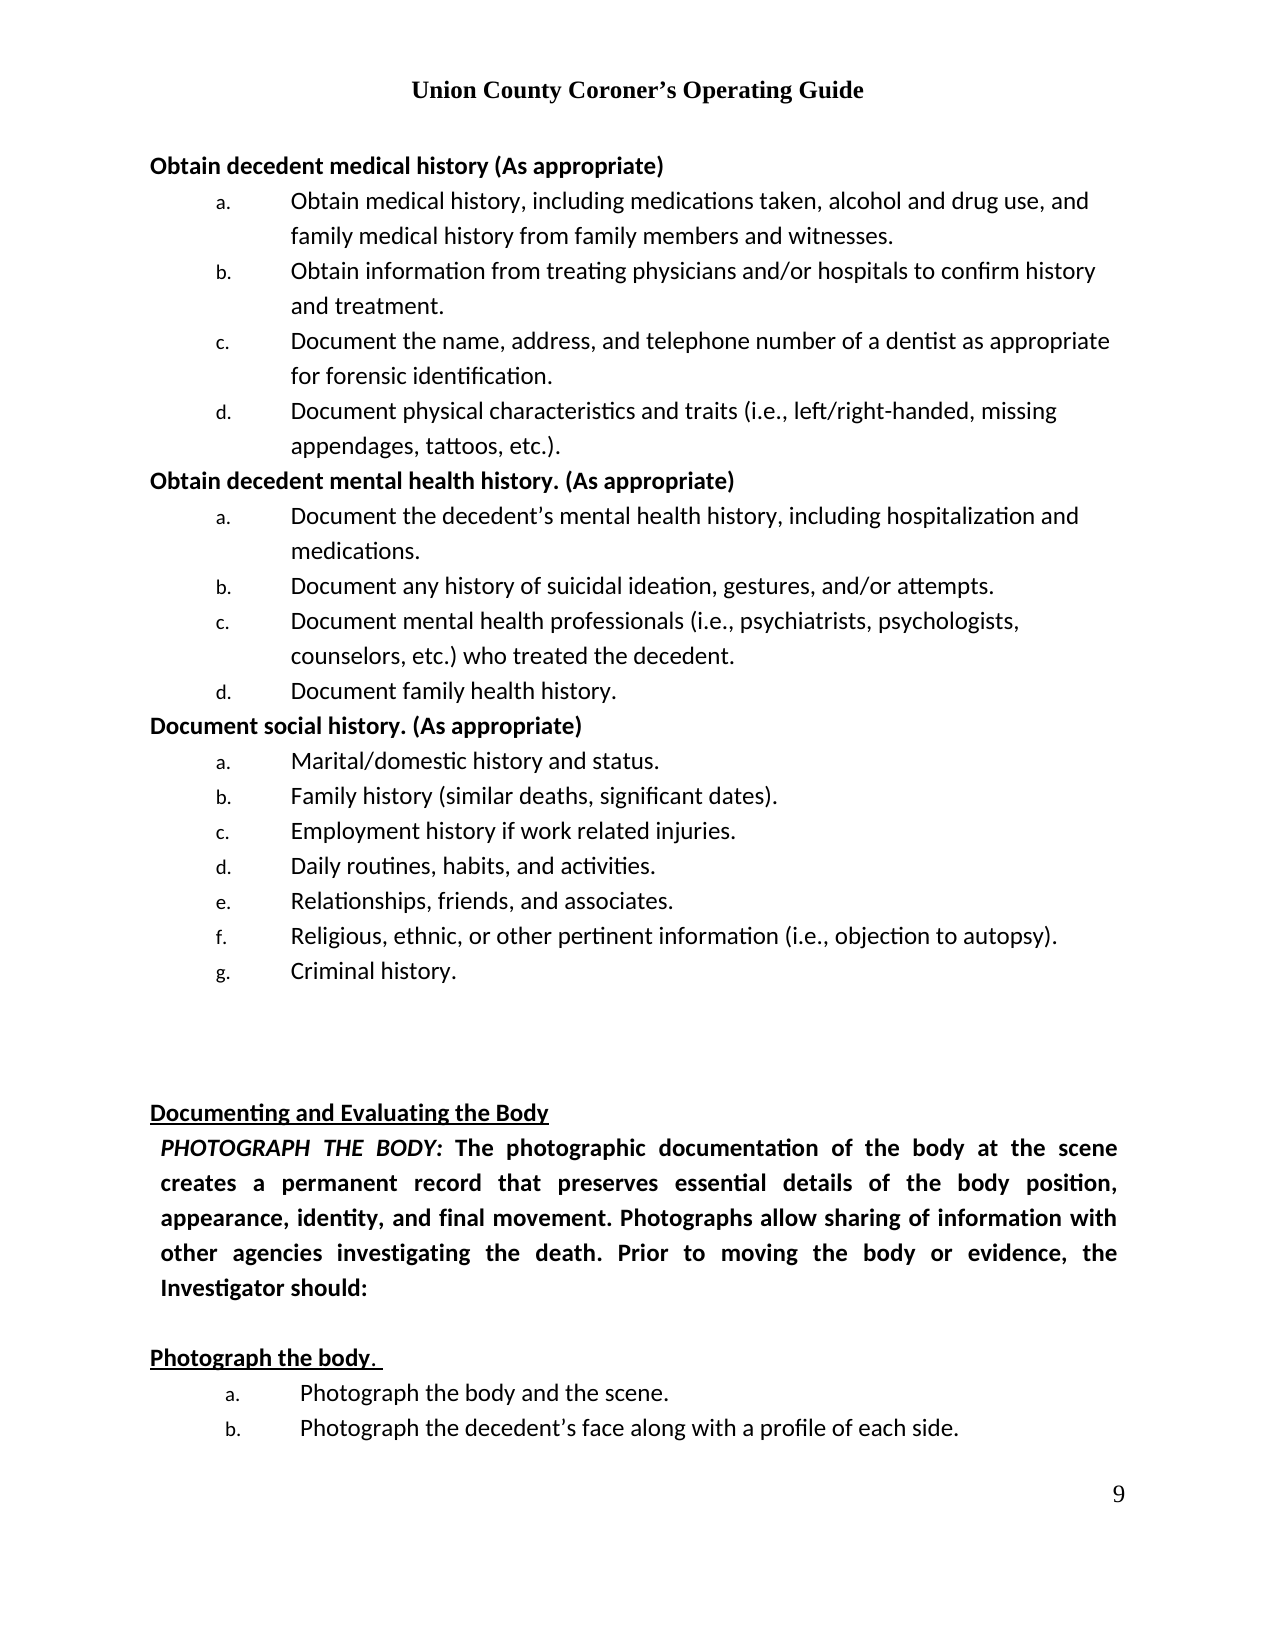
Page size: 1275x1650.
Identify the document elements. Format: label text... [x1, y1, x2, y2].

list Document any history of suicidal ideation, gestures, and/or attempts. [216, 570, 1125, 601]
list Relationships, friends, and associates. [216, 885, 1125, 916]
text Photograph the body. [150, 1342, 1125, 1373]
list Obtain medical history, including medications taken, alcohol and drug use, and family medical history from family members and witnesses. [216, 185, 1125, 251]
list Document physical characteristics and traits (i.e., left/right-handed, missing appendages, tattoos, etc.). [216, 395, 1125, 461]
list Document family health history. [216, 675, 1125, 706]
list Photograph the decedent’s face along with a profile of each side. [225, 1412, 1125, 1443]
list Employment history if work related injuries. [216, 815, 1125, 846]
list Daily routines, habits, and activities. [216, 850, 1125, 881]
list Photograph the body and the scene. [225, 1377, 1125, 1408]
list Document the decedent’s mental health history, including hospitalization and medications. [216, 500, 1125, 566]
list Obtain information from treating physicians and/or hospitals to confirm history and treatment. [216, 255, 1125, 321]
text Obtain decedent medical history (As appropriate) [150, 150, 1125, 181]
list Marital/domestic history and status. [216, 745, 1125, 776]
text PHOTOGRAPH THE BODY: The photographic documentation of the body at the scene creates a permanent record that preserves essential details of the body position, appearance, identity, and final movement. Photographs allow sharing of information with other agencies investigating the death. Prior to moving the body or evidence, the Investigator should: [160, 1132, 1117, 1302]
list Family history (similar deaths, significant dates). [216, 780, 1125, 811]
text Obtain decedent mental health history. (As appropriate) [150, 465, 1125, 496]
list Religious, ethnic, or other pertinent information (i.e., objection to autopsy). [216, 920, 1125, 951]
text Document social history. (As appropriate) [150, 710, 1125, 741]
text Documenting and Evaluating the Body [150, 1097, 736, 1127]
list Document mental health professionals (i.e., psychiatrists, psychologists, counselors, etc.) who treated the decedent. [216, 605, 1125, 671]
list Criminal history. [216, 955, 1125, 986]
list Document the name, address, and telephone number of a dentist as appropriate for forensic identification. [216, 325, 1125, 391]
